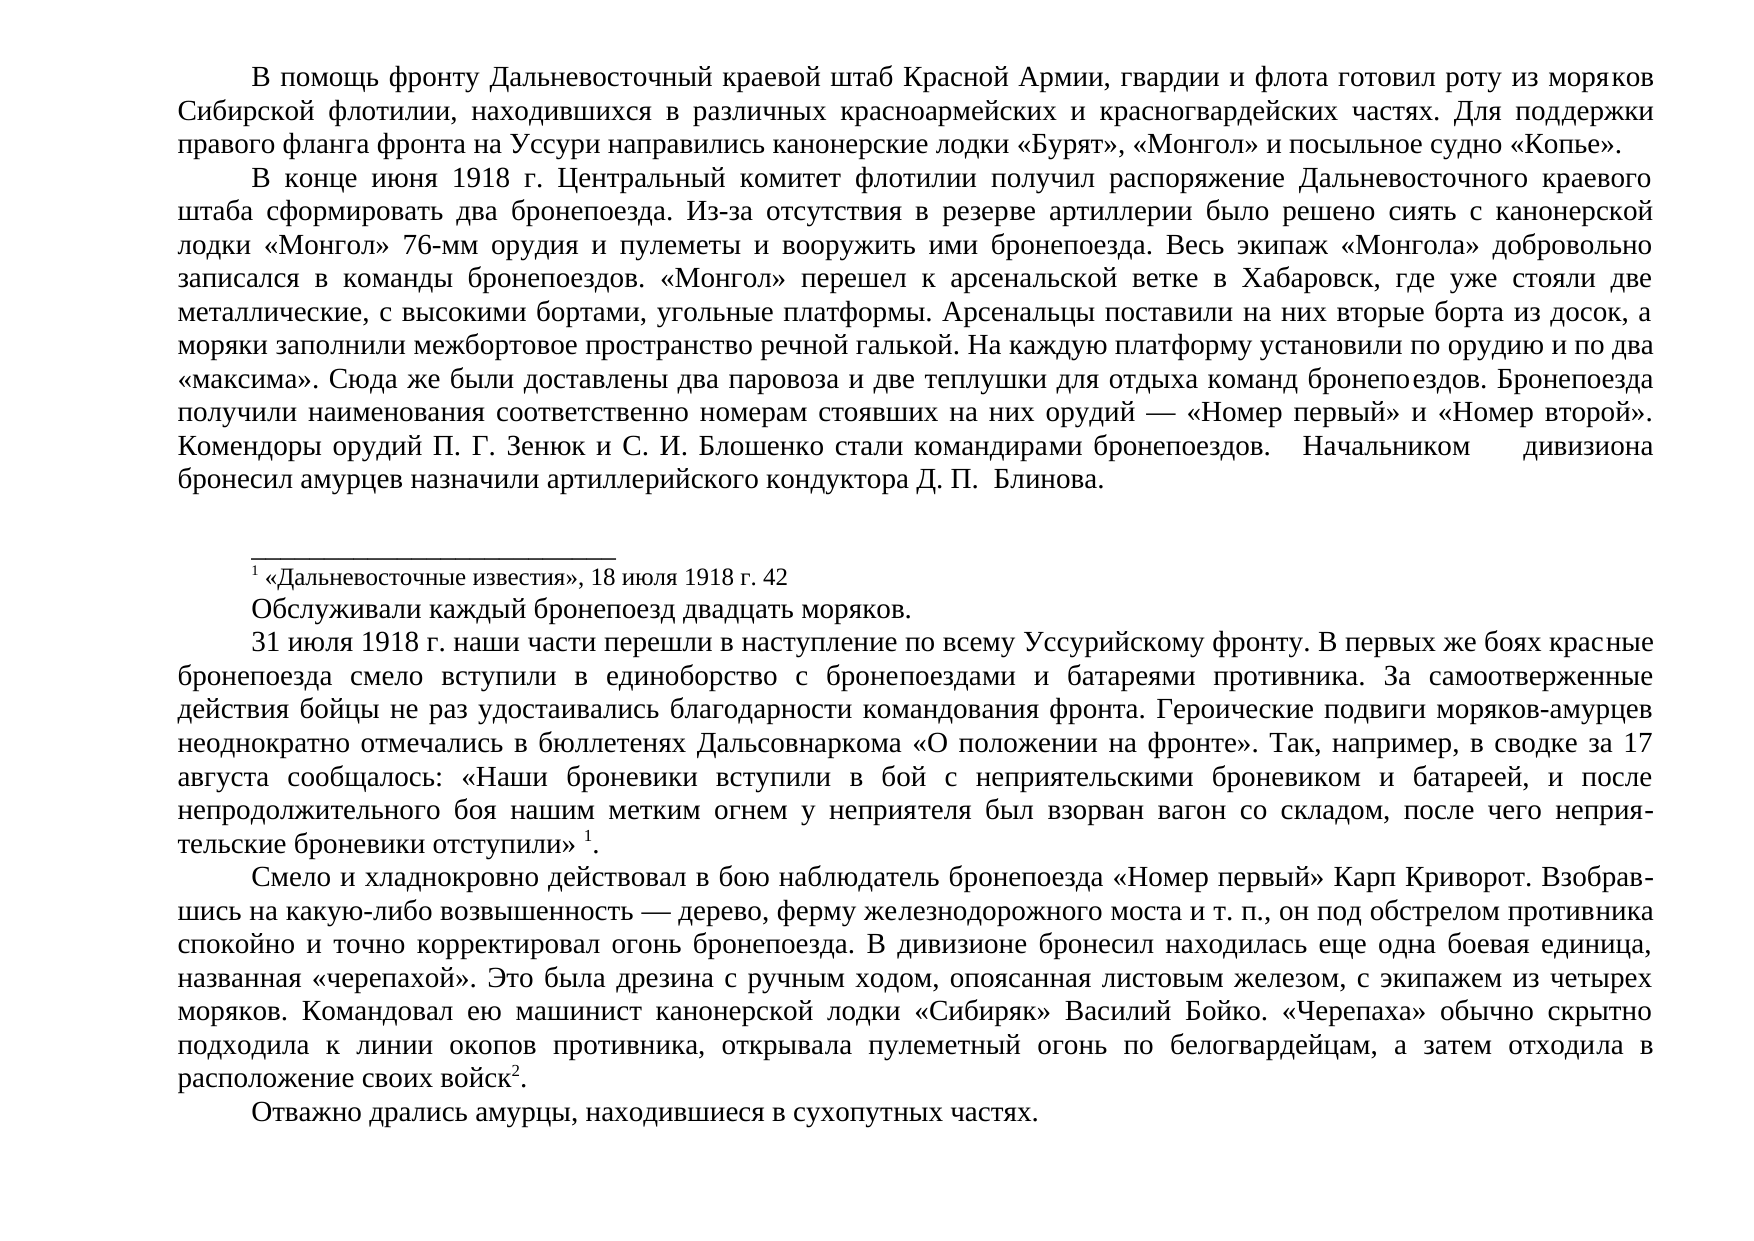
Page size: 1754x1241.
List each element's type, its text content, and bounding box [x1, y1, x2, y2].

text В конце июня 1918 г. Центральный комитет флотилии получил распоряжение Дальневосточного краевого штаба сформировать два бронепоезда. Из-за отсутствия в резерве артиллерии было решено сиять с канонерской лодки «Монгол» 76-мм орудия и пулеметы и вооружить ими бронепоезда. Весь экипаж «Монгола» добровольно записался в команды бронепоездов. «Монгол» перешел к арсенальской ветке в Хабаровск, где уже стояли две металлические, с высокими бортами, угольные платформы. Арсенальцы поставили на них вторые борта из досок, а моряки заполнили межбортовое пространство речной галькой. На каждую платформу установили по орудию и по два «максима». Сюда же были доставлены два паровоза и две теплушки для отдыха команд бронепоездов. Бронепоезда получили наименования соответственно номерам стоявших на них орудий — «Номер первый» и «Номер второй». Комендоры орудий П. Г. Зенюк и С. И. Блошенко стали командирами бронепоездов. Начальником дивизиона бронесил амурцев назначили артиллерийского кондуктора Д. П. Блинова. [177, 160, 1654, 495]
text _________________________ [177, 529, 1654, 562]
text Смело и хладнокровно действовал в бою наблюдатель бронепоезда «Номер первый» Карп Криворот. Взобравшись на какую-либо возвышенность — дерево, ферму железнодорожного моста и т. п., он под обстрелом противника спокойно и точно корректировал огонь бронепоезда. В дивизионе бронесил находилась еще одна боевая единица, названная «черепахой». Это была дрезина с ручным ходом, опоясанная листовым железом, с экипажем из четырех моряков. Командовал ею машинист канонерской лодки «Сибиряк» Василий Бойко. «Черепаха» обычно скрытно подходила к линии окопов противника, открывала пулеметный огонь по белогвардейцам, а затем отходила в расположение своих войск2. [177, 859, 1654, 1094]
text 1 «Дальневосточные известия», 18 июля 1918 г. 42 [177, 562, 1654, 591]
text В помощь фронту Дальневосточный краевой штаб Красной Армии, гвардии и флота готовил роту из моряков Сибирской флотилии, находившихся в различных красноармейских и красногвардейских частях. Для поддержки правого фланга фронта на Уссури направились канонерские лодки «Бурят», «Монгол» и посыльное судно «Копье». [177, 59, 1654, 160]
text Обслуживали каждый бронепоезд двадцать моряков. [177, 591, 1654, 624]
text 31 июля 1918 г. наши части перешли в наступление по всему Уссурийскому фронту. В первых же боях красные бронепоезда смело вступили в единоборство с бронепоездами и батареями противника. За самоотверженные действия бойцы не раз удостаивались благодарности командования фронта. Героические подвиги моряков-амурцев неоднократно отмечались в бюллетенях Дальсовнаркома «О положении на фронте». Так, например, в сводке за 17 августа сообщалось: «Наши броневики вступили в бой с неприятельскими броневиком и батареей, и после непродолжительного боя нашим метким огнем у неприятеля был взорван вагон со складом, после чего неприятельские броневики отступили» 1. [177, 624, 1654, 859]
text Отважно дрались амурцы, находившиеся в сухопутных частях. [177, 1094, 1654, 1128]
